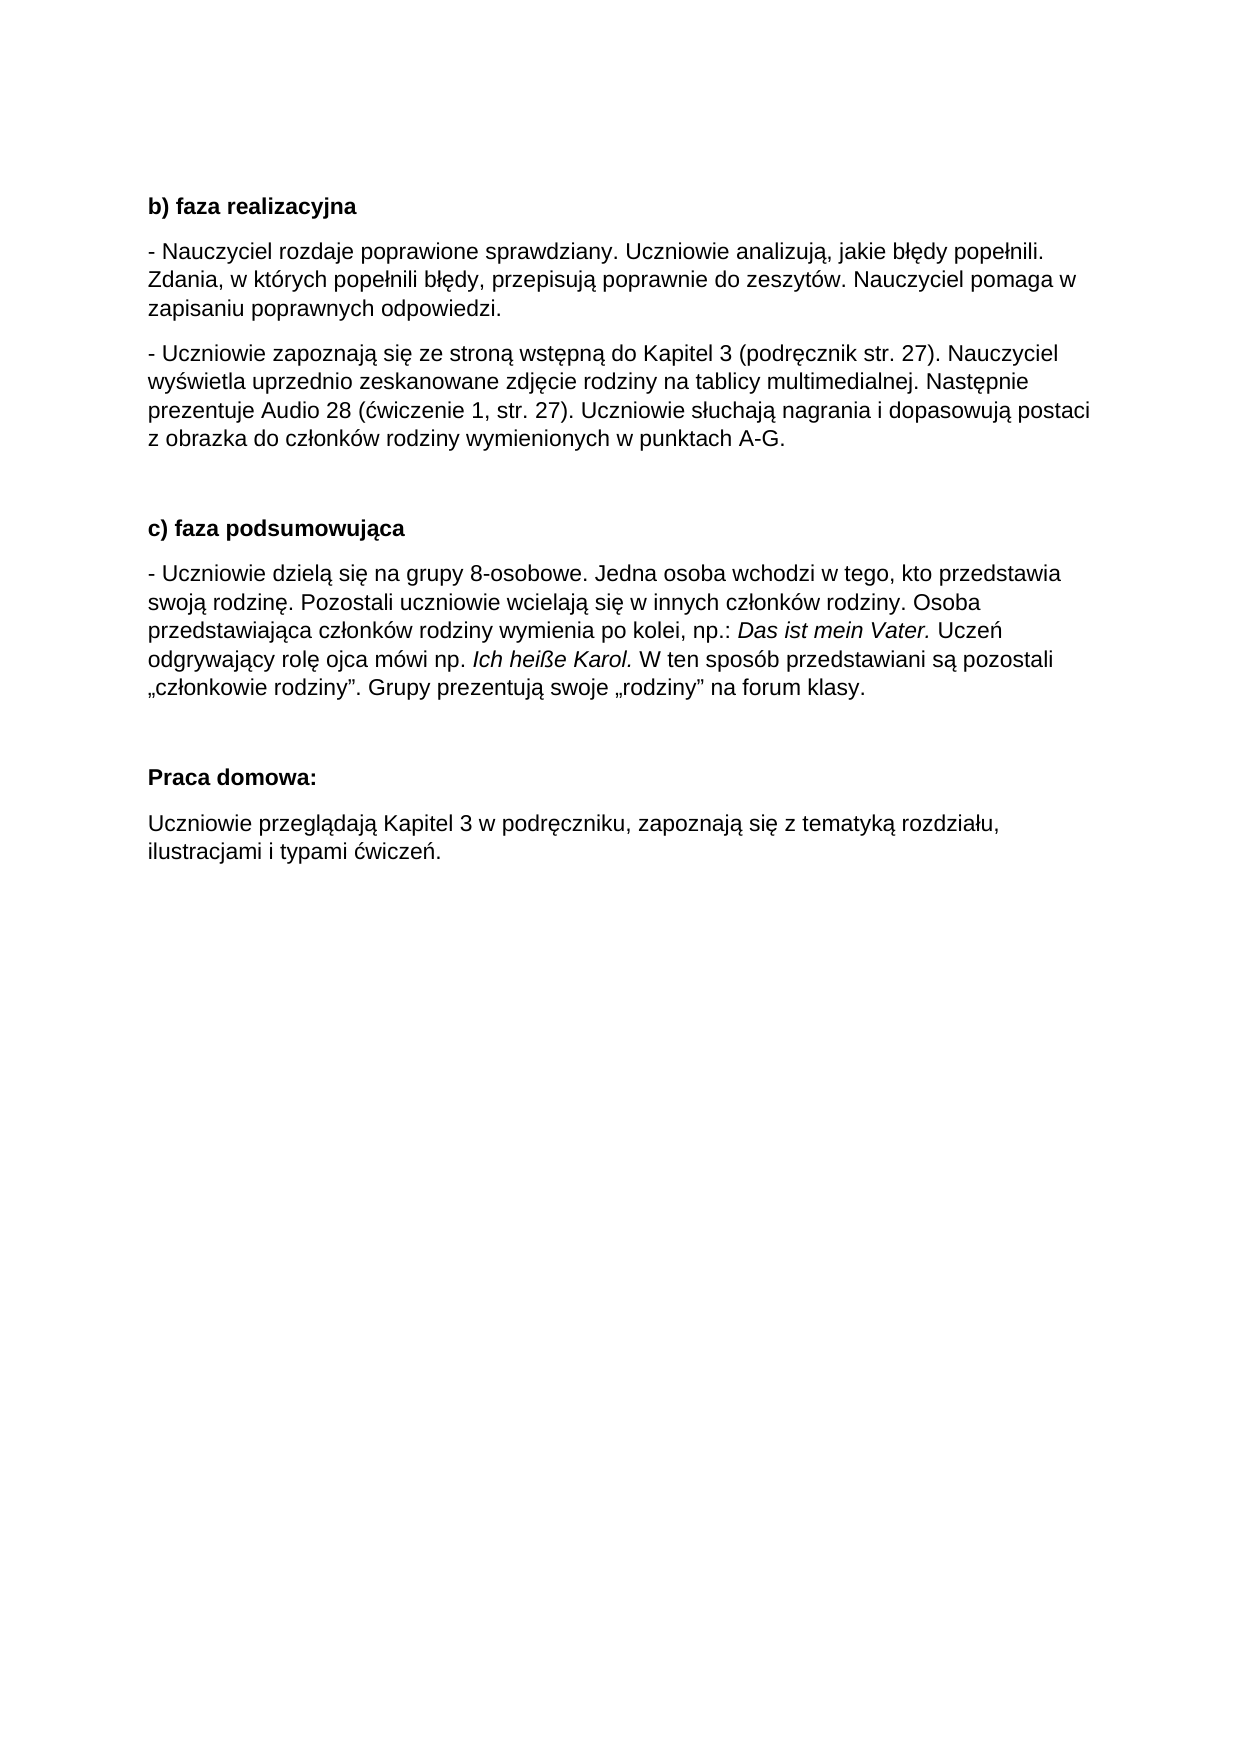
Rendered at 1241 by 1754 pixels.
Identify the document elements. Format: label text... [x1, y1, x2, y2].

text Praca domowa: [148, 764, 1093, 791]
text Uczniowie przeglądają Kapitel 3 w podręczniku, zapoznają się z tematyką rozdziału, ilustracjami i typami ćwiczeń. [148, 809, 1093, 864]
text - Nauczyciel rozdaje poprawione sprawdziany. Uczniowie analizują, jakie błędy popełnili. Zdania, w których popełnili błędy, przepisują poprawnie do zeszytów. Nauczyciel pomaga w zapisaniu poprawnych odpowiedzi. [148, 238, 1093, 321]
text c) faza podsumowująca [148, 515, 1093, 542]
text - Uczniowie zapoznają się ze stroną wstępną do Kapitel 3 (podręcznik str. 27). Nauczyciel wyświetla uprzednio zeskanowane zdjęcie rodziny na tablicy multimedialnej. Następnie prezentuje Audio 28 (ćwiczenie 1, str. 27). Uczniowie słuchają nagrania i dopasowują postaci z obrazka do członków rodziny wymienionych w punktach A-G. [148, 340, 1093, 451]
text - Uczniowie dzielą się na grupy 8-osobowe. Jedna osoba wchodzi w tego, kto przedstawia swoją rodzinę. Pozostali uczniowie wcielają się w innych członków rodziny. Osoba przedstawiająca członków rodziny wymienia po kolei, np.: Das ist mein Vater. Uczeń odgrywający rolę ojca mówi np. Ich heiße Karol. W ten sposób przedstawiani są pozostali „członkowie rodziny”. Grupy prezentują swoje „rodziny” na forum klasy. [148, 560, 1093, 701]
text b) faza realizacyjna [148, 193, 1093, 219]
